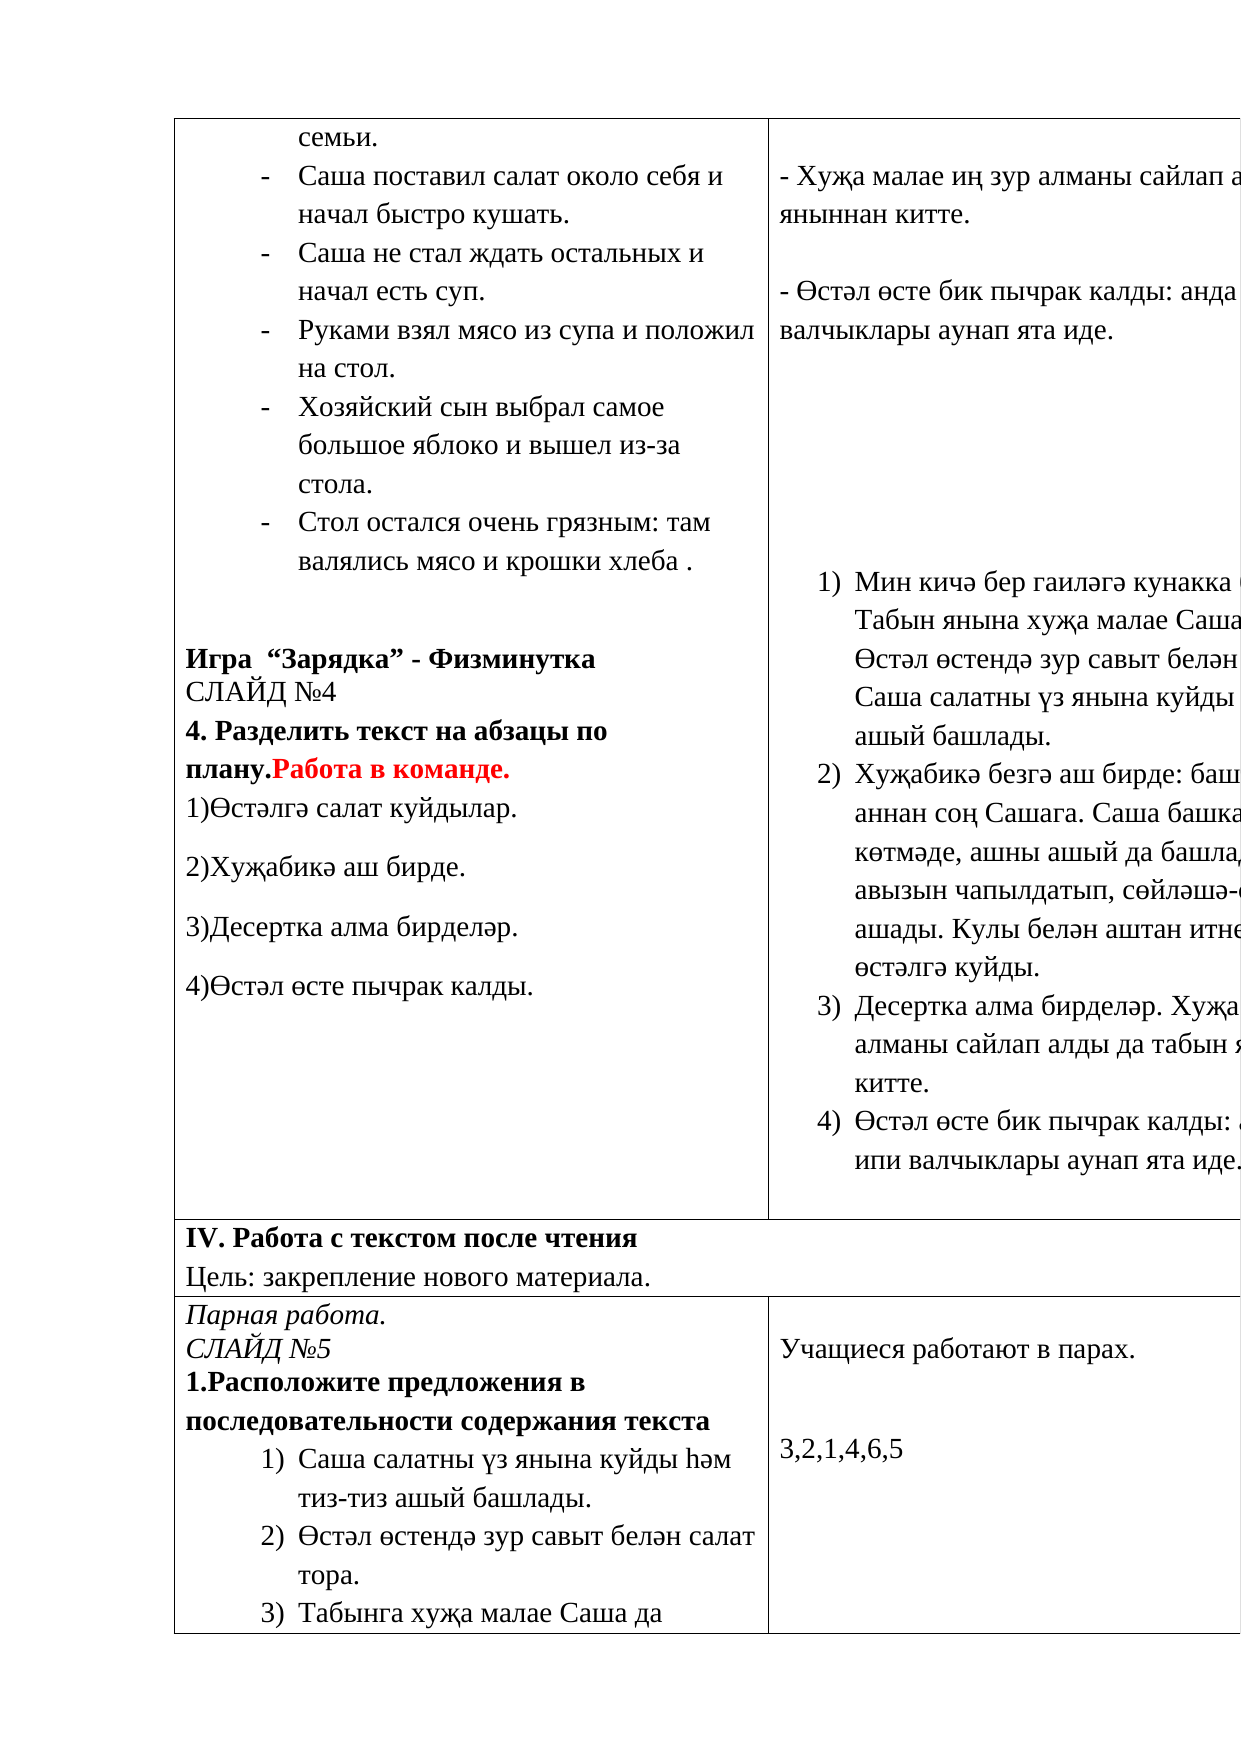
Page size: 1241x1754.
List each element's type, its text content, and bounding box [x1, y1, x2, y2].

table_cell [769, 119, 1240, 1219]
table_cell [175, 119, 768, 1219]
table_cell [769, 1297, 1240, 1633]
table_cell IV. Работа с текстом после чтения Цель: закрепление нового материала. [175, 1220, 1240, 1296]
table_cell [175, 1297, 768, 1633]
